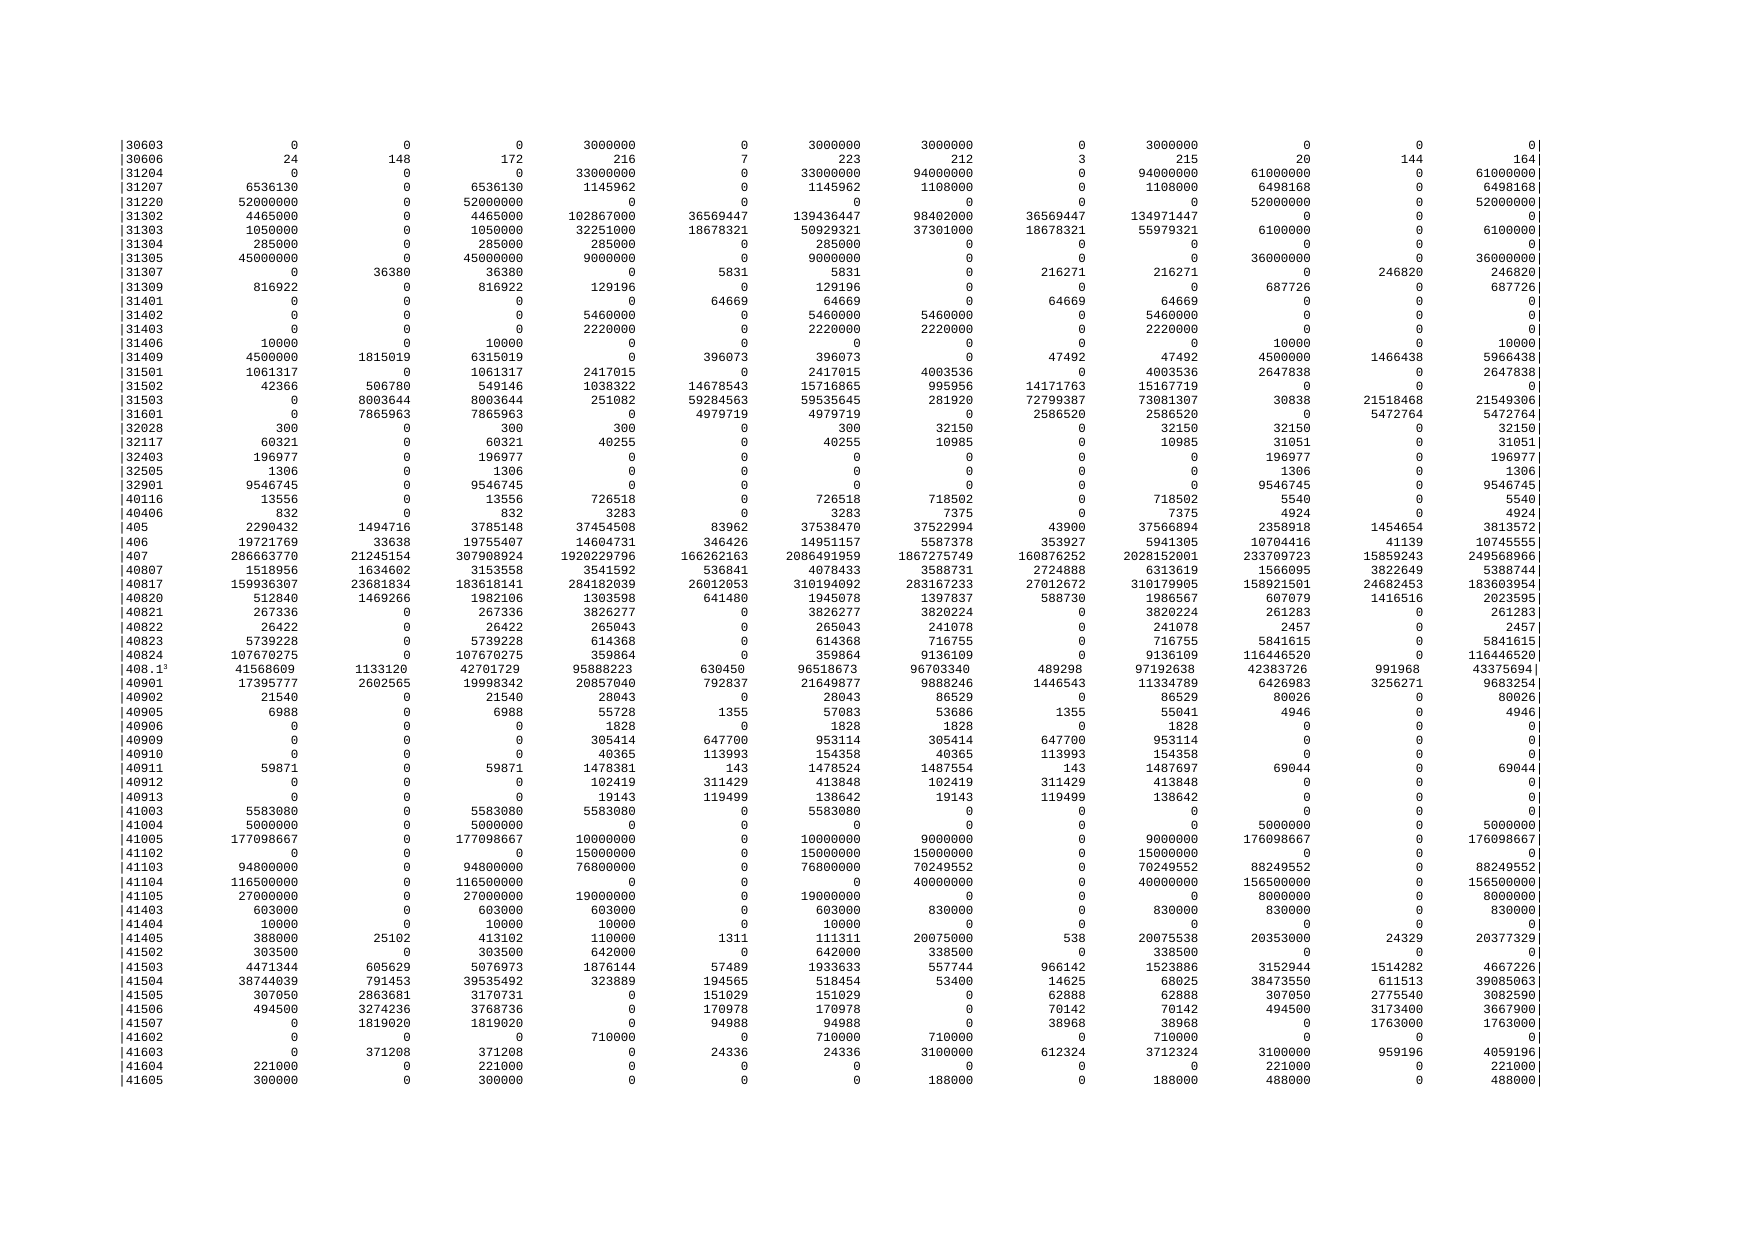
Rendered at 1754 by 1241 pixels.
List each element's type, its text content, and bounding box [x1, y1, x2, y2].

text |408.1 41568609 1133120 42701729 95888223 630450 96518673 96703340 489298 97192638 42383726 991968 43375694| [118, 663, 1636, 677]
text |41405 388000 25102 413102 110000 1311 111311 20075000 538 20075538 20353000 24329 20377329| [118, 932, 1636, 946]
text |40406 832 0 832 3283 0 3283 7375 0 7375 4924 0 4924| [118, 507, 1636, 521]
text |40912 0 0 0 102419 311429 413848 102419 311429 413848 0 0 0| [118, 776, 1636, 791]
text |41602 0 0 0 710000 0 710000 710000 0 710000 0 0 0| [118, 1031, 1636, 1046]
text |32028 300 0 300 300 0 300 32150 0 32150 32150 0 32150| [118, 422, 1636, 436]
text |41103 94800000 0 94800000 76800000 0 76800000 70249552 0 70249552 88249552 0 88249552| [118, 861, 1636, 876]
text |31403 0 0 0 2220000 0 2220000 2220000 0 2220000 0 0 0| [118, 323, 1636, 337]
text |41105 27000000 0 27000000 19000000 0 19000000 0 0 0 8000000 0 8000000| [118, 890, 1636, 904]
text |41504 38744039 791453 39535492 323889 194565 518454 53400 14625 68025 38473550 611513 39085063| [118, 975, 1636, 989]
text |41604 221000 0 221000 0 0 0 0 0 0 221000 0 221000| [118, 1060, 1636, 1074]
text |41506 494500 3274236 3768736 0 170978 170978 0 70142 70142 494500 3173400 3667900| [118, 1003, 1636, 1017]
text |41507 0 1819020 1819020 0 94988 94988 0 38968 38968 0 1763000 1763000| [118, 1017, 1636, 1031]
text |31302 4465000 0 4465000 102867000 36569447 139436447 98402000 36569447 134971447 0 0 0| [118, 210, 1636, 224]
text |31502 42366 506780 549146 1038322 14678543 15716865 995956 14171763 15167719 0 0 0| [118, 380, 1636, 394]
text |31305 45000000 0 45000000 9000000 0 9000000 0 0 0 36000000 0 36000000| [118, 252, 1636, 266]
text |32505 1306 0 1306 0 0 0 0 0 0 1306 0 1306| [118, 465, 1636, 479]
text |31207 6536130 0 6536130 1145962 0 1145962 1108000 0 1108000 6498168 0 6498168| [118, 181, 1636, 196]
text |31409 4500000 1815019 6315019 0 396073 396073 0 47492 47492 4500000 1466438 5966438| [118, 351, 1636, 366]
text |40824 107670275 0 107670275 359864 0 359864 9136109 0 9136109 116446520 0 116446520| [118, 649, 1636, 663]
text |31503 0 8003644 8003644 251082 59284563 59535645 281920 72799387 73081307 30838 21518468 21549306| [118, 394, 1636, 408]
text |40902 21540 0 21540 28043 0 28043 86529 0 86529 80026 0 80026| [118, 691, 1636, 706]
text |40821 267336 0 267336 3826277 0 3826277 3820224 0 3820224 261283 0 261283| [118, 606, 1636, 621]
text |31601 0 7865963 7865963 0 4979719 4979719 0 2586520 2586520 0 5472764 5472764| [118, 408, 1636, 422]
text |31406 10000 0 10000 0 0 0 0 0 0 10000 0 10000| [118, 337, 1636, 351]
text |31204 0 0 0 33000000 0 33000000 94000000 0 94000000 61000000 0 61000000| [118, 167, 1636, 181]
text |41404 10000 0 10000 10000 0 10000 0 0 0 0 0 0| [118, 918, 1636, 932]
text |31402 0 0 0 5460000 0 5460000 5460000 0 5460000 0 0 0| [118, 309, 1636, 323]
text |40817 159936307 23681834 183618141 284182039 26012053 310194092 283167233 27012672 310179905 158921501 24682453 183603954| [118, 578, 1636, 592]
text |41503 4471344 605629 5076973 1876144 57489 1933633 557744 966142 1523886 3152944 1514282 4667226| [118, 961, 1636, 975]
text |406 19721769 33638 19755407 14604731 346426 14951157 5587378 353927 5941305 10704416 41139 10745555| [118, 536, 1636, 550]
text |40913 0 0 0 19143 119499 138642 19143 119499 138642 0 0 0| [118, 791, 1636, 805]
text |40905 6988 0 6988 55728 1355 57083 53686 1355 55041 4946 0 4946| [118, 706, 1636, 720]
text |31401 0 0 0 0 64669 64669 0 64669 64669 0 0 0| [118, 295, 1636, 309]
text |32403 196977 0 196977 0 0 0 0 0 0 196977 0 196977| [118, 451, 1636, 465]
text |40820 512840 1469266 1982106 1303598 641480 1945078 1397837 588730 1986567 607079 1416516 2023595| [118, 592, 1636, 606]
text |31303 1050000 0 1050000 32251000 18678321 50929321 37301000 18678321 55979321 6100000 0 6100000| [118, 224, 1636, 238]
text |40911 59871 0 59871 1478381 143 1478524 1487554 143 1487697 69044 0 69044| [118, 762, 1636, 776]
text |41403 603000 0 603000 603000 0 603000 830000 0 830000 830000 0 830000| [118, 904, 1636, 918]
text |40807 1518956 1634602 3153558 3541592 536841 4078433 3588731 2724888 6313619 1566095 3822649 5388744| [118, 564, 1636, 578]
text |31304 285000 0 285000 285000 0 285000 0 0 0 0 0 0| [118, 238, 1636, 252]
text |31220 52000000 0 52000000 0 0 0 0 0 0 52000000 0 52000000| [118, 196, 1636, 210]
text |41003 5583080 0 5583080 5583080 0 5583080 0 0 0 0 0 0| [118, 805, 1636, 819]
text |40822 26422 0 26422 265043 0 265043 241078 0 241078 2457 0 2457| [118, 621, 1636, 635]
text |41004 5000000 0 5000000 0 0 0 0 0 0 5000000 0 5000000| [118, 819, 1636, 833]
text |30603 0 0 0 3000000 0 3000000 3000000 0 3000000 0 0 0| [118, 139, 1636, 153]
text |32901 9546745 0 9546745 0 0 0 0 0 0 9546745 0 9546745| [118, 479, 1636, 493]
text |41605 300000 0 300000 0 0 0 188000 0 188000 488000 0 488000| [118, 1074, 1636, 1088]
text |40116 13556 0 13556 726518 0 726518 718502 0 718502 5540 0 5540| [118, 493, 1636, 507]
text |40901 17395777 2602565 19998342 20857040 792837 21649877 9888246 1446543 11334789 6426983 3256271 9683254| [118, 677, 1636, 691]
text |31307 0 36380 36380 0 5831 5831 0 216271 216271 0 246820 246820| [118, 266, 1636, 281]
text |40906 0 0 0 1828 0 1828 1828 0 1828 0 0 0| [118, 720, 1636, 734]
text |32117 60321 0 60321 40255 0 40255 10985 0 10985 31051 0 31051| [118, 436, 1636, 451]
text |31309 816922 0 816922 129196 0 129196 0 0 0 687726 0 687726| [118, 281, 1636, 295]
text |41505 307050 2863681 3170731 0 151029 151029 0 62888 62888 307050 2775540 3082590| [118, 989, 1636, 1003]
text |41603 0 371208 371208 0 24336 24336 3100000 612324 3712324 3100000 959196 4059196| [118, 1046, 1636, 1060]
text |30606 24 148 172 216 7 223 212 3 215 20 144 164| [118, 153, 1636, 167]
text |40910 0 0 0 40365 113993 154358 40365 113993 154358 0 0 0| [118, 748, 1636, 762]
text |40823 5739228 0 5739228 614368 0 614368 716755 0 716755 5841615 0 5841615| [118, 635, 1636, 649]
text |407 286663770 21245154 307908924 1920229796 166262163 2086491959 1867275749 160876252 2028152001 233709723 15859243 249568966| [118, 550, 1636, 564]
text |41102 0 0 0 15000000 0 15000000 15000000 0 15000000 0 0 0| [118, 847, 1636, 861]
text |31501 1061317 0 1061317 2417015 0 2417015 4003536 0 4003536 2647838 0 2647838| [118, 366, 1636, 380]
text |40909 0 0 0 305414 647700 953114 305414 647700 953114 0 0 0| [118, 734, 1636, 748]
text |41104 116500000 0 116500000 0 0 0 40000000 0 40000000 156500000 0 156500000| [118, 876, 1636, 890]
text |41005 177098667 0 177098667 10000000 0 10000000 9000000 0 9000000 176098667 0 176098667| [118, 833, 1636, 847]
text |405 2290432 1494716 3785148 37454508 83962 37538470 37522994 43900 37566894 2358918 1454654 3813572| [118, 521, 1636, 536]
text |41502 303500 0 303500 642000 0 642000 338500 0 338500 0 0 0| [118, 946, 1636, 961]
